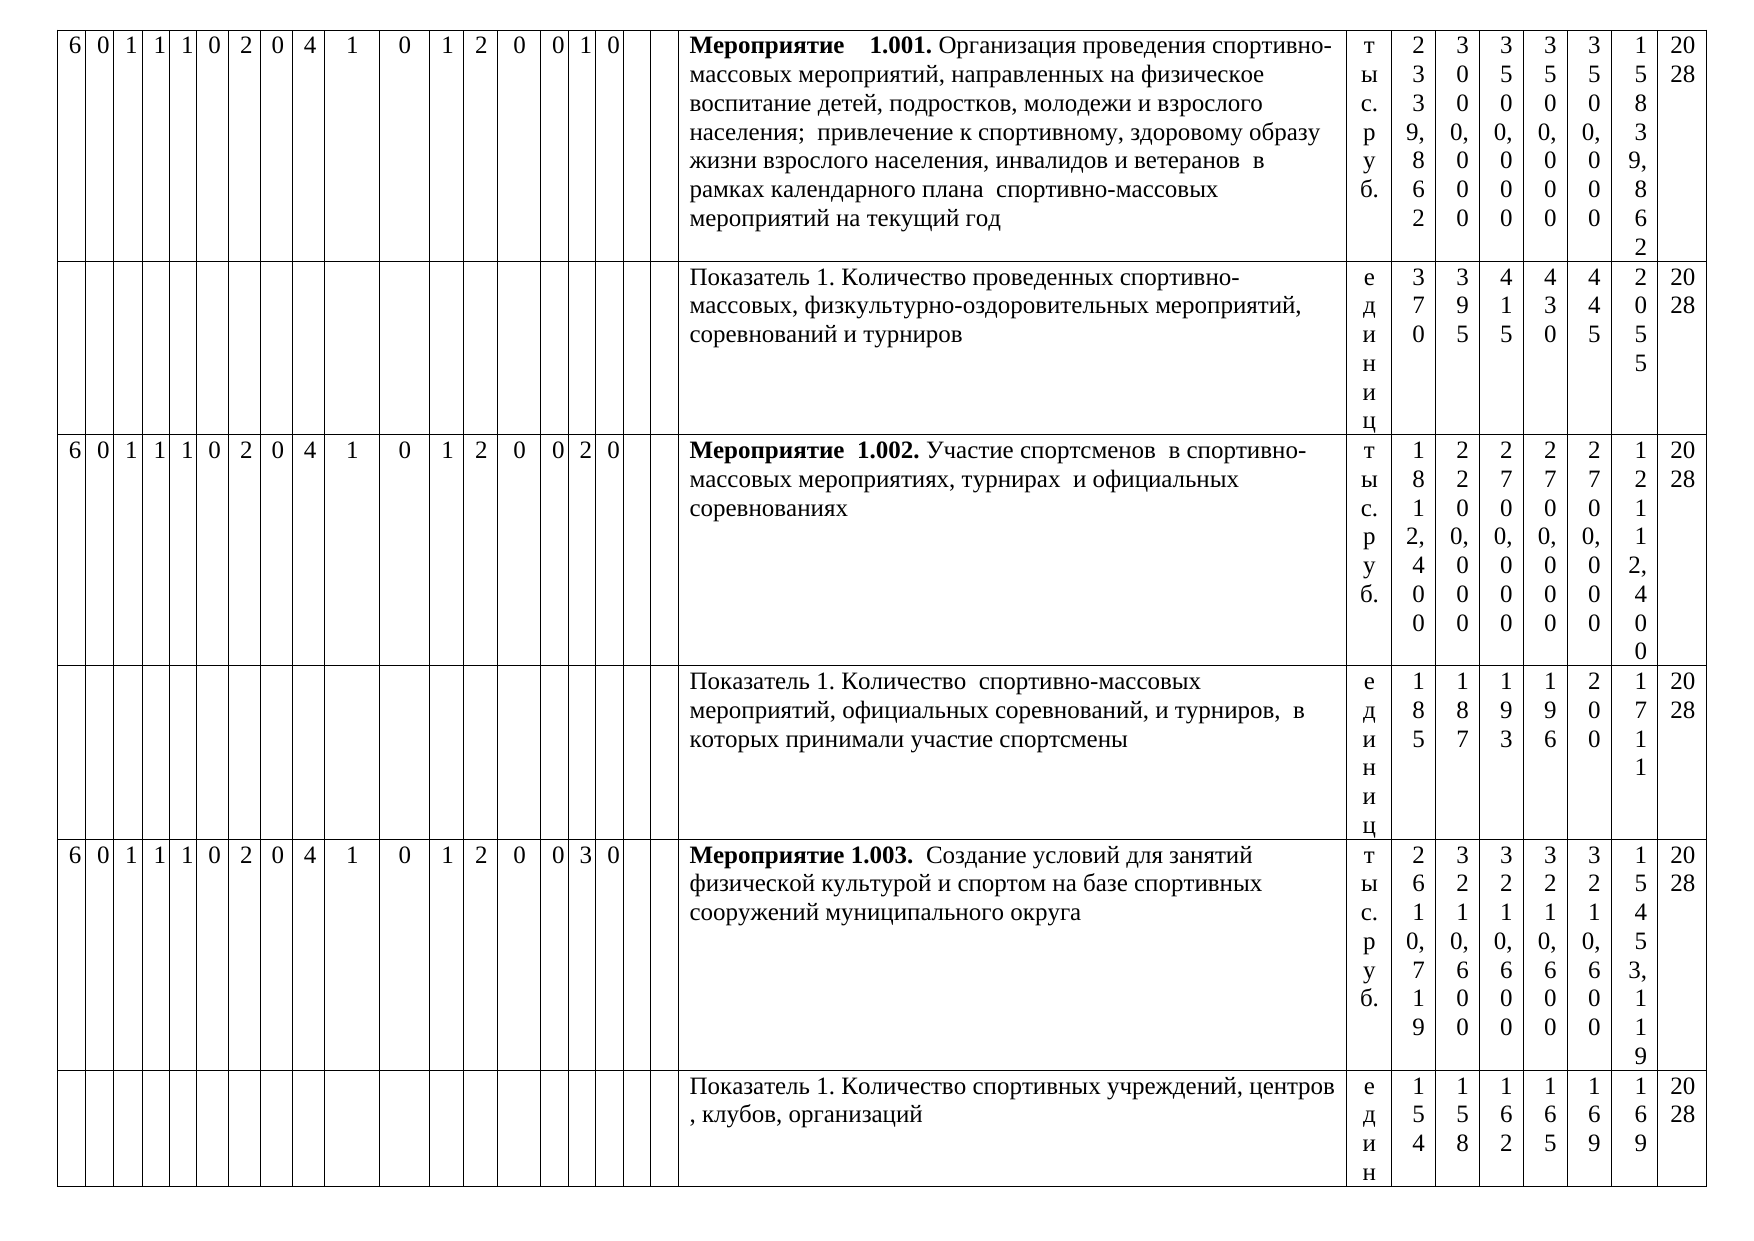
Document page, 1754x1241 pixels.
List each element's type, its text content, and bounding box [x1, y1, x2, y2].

table_cell Показатель 1. Количество проведенных спортивно-массовых, физкультурно-оздоровительных мероприятий, соревнований и турниров [679, 262, 1346, 434]
table_cell 165 [1524, 1071, 1567, 1186]
table_cell [170, 666, 196, 839]
table_cell [498, 262, 540, 434]
table_cell 2055 [1612, 262, 1657, 434]
table_cell 0 [86, 435, 113, 665]
table_cell 2200,000 [1436, 435, 1479, 665]
table_cell [86, 666, 113, 839]
table_cell [170, 262, 196, 434]
table_cell единиц [1347, 666, 1391, 839]
table_cell 3210,600 [1480, 840, 1523, 1070]
table_cell [464, 666, 497, 839]
table_cell 15839,862 [1612, 31, 1657, 261]
table_cell [380, 262, 429, 434]
table_cell 1 [143, 31, 169, 261]
table_cell 3210,600 [1568, 840, 1611, 1070]
table_cell Мероприятие 1.003. Создание условий для занятий физической культурой и спортом на базе спортивных сооружений муниципального округа [679, 840, 1346, 1070]
table_cell [229, 262, 260, 434]
table_cell 2610,719 [1392, 840, 1435, 1070]
table_cell 2028 [1658, 435, 1706, 665]
table_cell [325, 1071, 379, 1186]
table_cell [261, 666, 292, 839]
table_cell 1 [170, 840, 196, 1070]
table_cell 430 [1524, 262, 1567, 434]
table_cell 158 [1436, 1071, 1479, 1186]
table_cell [293, 666, 324, 839]
table_cell 4 [293, 435, 324, 665]
table_cell 1 [430, 435, 463, 665]
table_cell Мероприятие 1.001. Организация проведения спортивно-массовых мероприятий, направленных на физическое воспитание детей, подростков, молодежи и взрослого населения; привлечение к спортивному, здоровому образу жизни взрослого населения, инвалидов и ветеранов в рамках календарного плана спортивно-массовых мероприятий на текущий год [679, 31, 1346, 261]
table_cell 0 [380, 31, 429, 261]
table_cell 0 [197, 435, 228, 665]
table_cell [86, 1071, 113, 1186]
table_cell 2 [569, 435, 595, 665]
table_cell 0 [498, 435, 540, 665]
table_cell [624, 666, 650, 839]
table_cell 0 [86, 840, 113, 1070]
table_cell 2700,000 [1480, 435, 1523, 665]
table_cell [624, 435, 650, 665]
table_cell 6 [58, 840, 85, 1070]
table_cell [293, 1071, 324, 1186]
table_cell 6 [58, 435, 85, 665]
table_cell 0 [541, 840, 568, 1070]
table_cell 1 [569, 31, 595, 261]
table_cell 1 [114, 840, 142, 1070]
table_cell 1812,400 [1392, 435, 1435, 665]
table_cell 415 [1480, 262, 1523, 434]
table_cell [430, 262, 463, 434]
table_cell 193 [1480, 666, 1523, 839]
table_cell 154 [1392, 1071, 1435, 1186]
table_cell 1 [325, 840, 379, 1070]
table_cell 187 [1436, 666, 1479, 839]
table_cell 0 [498, 31, 540, 261]
table_cell [541, 1071, 568, 1186]
table_cell 3210,600 [1524, 840, 1567, 1070]
table_cell [541, 262, 568, 434]
table_cell 4 [293, 31, 324, 261]
table_cell 1 [143, 435, 169, 665]
table_cell [143, 1071, 169, 1186]
table_cell 0 [596, 840, 623, 1070]
table_cell [197, 262, 228, 434]
table_cell единиц [1347, 262, 1391, 434]
table_cell 3000,000 [1436, 31, 1479, 261]
table_cell [596, 262, 623, 434]
table_cell [325, 262, 379, 434]
table_cell 395 [1436, 262, 1479, 434]
table_cell [86, 262, 113, 434]
table_cell [380, 1071, 429, 1186]
table_cell 0 [261, 435, 292, 665]
table_cell 162 [1480, 1071, 1523, 1186]
table_cell [651, 435, 678, 665]
table_cell 1 [430, 840, 463, 1070]
table_cell [430, 1071, 463, 1186]
table_cell 2028 [1658, 666, 1706, 839]
table_cell 0 [86, 31, 113, 261]
table_cell Показатель 1. Количество спортивно-массовых мероприятий, официальных соревнований, и турниров, в которых принимали участие спортсмены [679, 666, 1346, 839]
table_cell [325, 666, 379, 839]
table_cell [143, 666, 169, 839]
table_cell 0 [261, 31, 292, 261]
table_cell 12112,400 [1612, 435, 1657, 665]
table_cell 3210,600 [1436, 840, 1479, 1070]
table_cell 1 [170, 435, 196, 665]
table_cell [430, 666, 463, 839]
table_cell единиц [1347, 1071, 1391, 1186]
table_cell [197, 1071, 228, 1186]
table_cell 2028 [1658, 840, 1706, 1070]
table_cell 0 [380, 435, 429, 665]
table_cell 2700,000 [1524, 435, 1567, 665]
table_cell 6 [58, 31, 85, 261]
table_cell 2 [229, 435, 260, 665]
table_cell 0 [596, 31, 623, 261]
table_cell [498, 1071, 540, 1186]
table_cell 0 [261, 840, 292, 1070]
table_cell 2 [464, 840, 497, 1070]
table_cell [596, 1071, 623, 1186]
table_cell 185 [1392, 666, 1435, 839]
table_cell [229, 666, 260, 839]
table_cell 3 [569, 840, 595, 1070]
table_cell [170, 1071, 196, 1186]
table_cell [651, 31, 678, 261]
table_cell 1 [325, 435, 379, 665]
table_cell 0 [596, 435, 623, 665]
table_cell [58, 262, 85, 434]
table_cell Мероприятие 1.002. Участие спортсменов в спортивно-массовых мероприятиях, турнирах и официальных соревнованиях [679, 435, 1346, 665]
table_cell [569, 1071, 595, 1186]
table_cell 2028 [1658, 1071, 1706, 1186]
table_cell [58, 1071, 85, 1186]
table_cell [261, 262, 292, 434]
table_cell 2028 [1658, 31, 1706, 261]
table_cell [541, 666, 568, 839]
table_cell тыс. руб. [1347, 31, 1391, 261]
table_cell 445 [1568, 262, 1611, 434]
table_cell 1 [143, 840, 169, 1070]
table_cell [114, 1071, 142, 1186]
table_cell [114, 666, 142, 839]
table_cell 2 [229, 840, 260, 1070]
table_cell [380, 666, 429, 839]
table_cell 1 [430, 31, 463, 261]
table_cell 0 [541, 435, 568, 665]
table_cell 3500,000 [1480, 31, 1523, 261]
table_cell 2028 [1658, 262, 1706, 434]
table_cell 2 [464, 31, 497, 261]
table_cell 2 [229, 31, 260, 261]
table_cell [261, 1071, 292, 1186]
table_cell 1 [114, 31, 142, 261]
table_cell 169 [1612, 1071, 1657, 1186]
table_cell [58, 666, 85, 839]
table_cell 4 [293, 840, 324, 1070]
table_cell 1 [170, 31, 196, 261]
table_cell [143, 262, 169, 434]
table_cell 169 [1568, 1071, 1611, 1186]
table_cell [624, 31, 650, 261]
table_cell 2700,000 [1568, 435, 1611, 665]
table_cell [651, 262, 678, 434]
table_cell [569, 666, 595, 839]
table_cell 196 [1524, 666, 1567, 839]
table_cell [498, 666, 540, 839]
table_cell 2 [464, 435, 497, 665]
table_cell 370 [1392, 262, 1435, 434]
table_cell 15453,119 [1612, 840, 1657, 1070]
table_cell [624, 262, 650, 434]
table_cell 0 [380, 840, 429, 1070]
table_cell 0 [498, 840, 540, 1070]
table_cell 0 [541, 31, 568, 261]
table_cell [464, 1071, 497, 1186]
table_cell 1 [114, 435, 142, 665]
table_cell 200 [1568, 666, 1611, 839]
table_cell [293, 262, 324, 434]
table_cell [197, 666, 228, 839]
table_cell 3500,000 [1524, 31, 1567, 261]
table_cell 0 [197, 840, 228, 1070]
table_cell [679, 1071, 1346, 1186]
table_cell 0 [197, 31, 228, 261]
table_cell [651, 666, 678, 839]
table_cell тыс. руб. [1347, 435, 1391, 665]
table_cell [229, 1071, 260, 1186]
table_cell [651, 1071, 678, 1186]
table_cell 2339,862 [1392, 31, 1435, 261]
table_cell [651, 840, 678, 1070]
table_cell 1711 [1612, 666, 1657, 839]
table_cell [464, 262, 497, 434]
table_cell [596, 666, 623, 839]
table_cell 3500,000 [1568, 31, 1611, 261]
table_cell [624, 1071, 650, 1186]
table_cell [569, 262, 595, 434]
table_cell тыс.руб. [1347, 840, 1391, 1070]
table_cell [624, 840, 650, 1070]
table_cell [114, 262, 142, 434]
table_cell 1 [325, 31, 379, 261]
